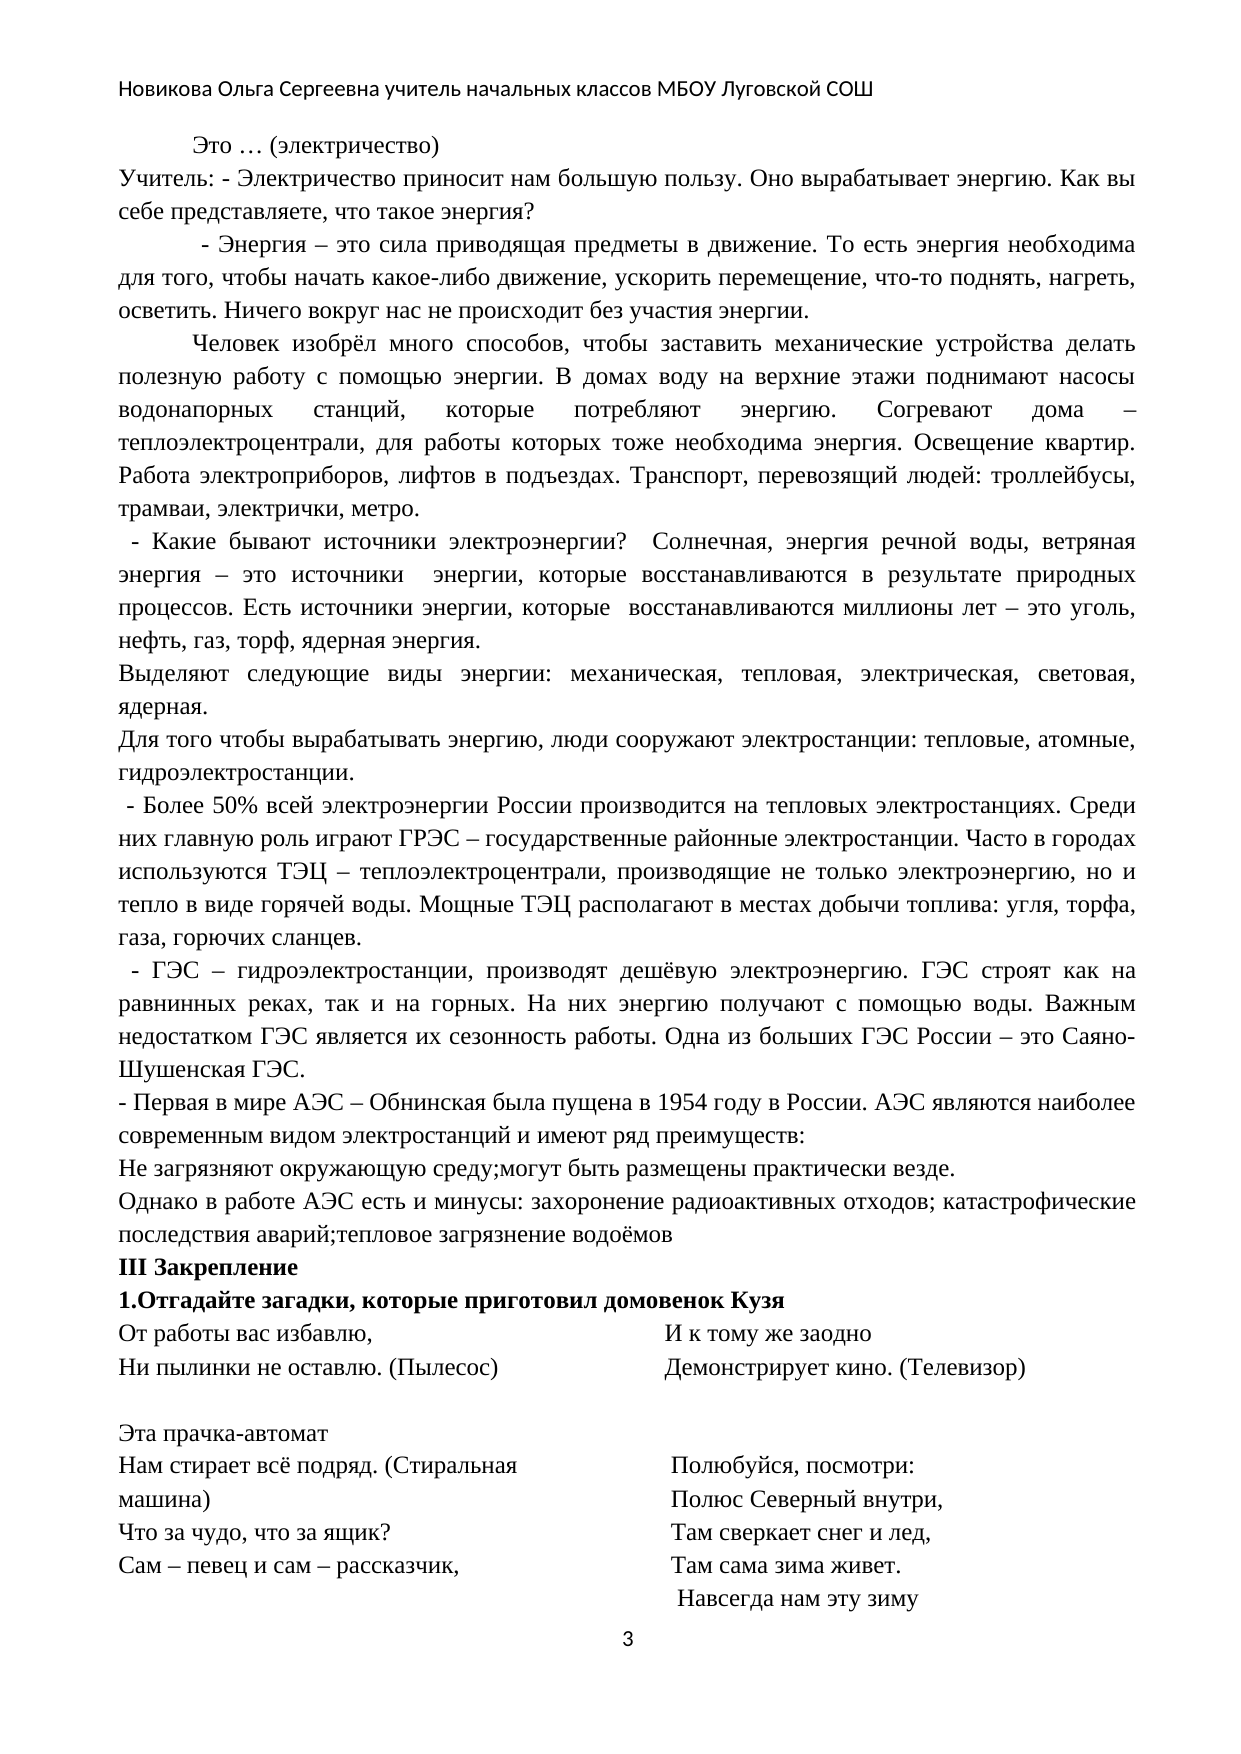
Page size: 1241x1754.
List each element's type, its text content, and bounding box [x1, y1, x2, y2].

text Человек изобрёл много способов, чтобы заставить механические устройства делать полезную работу с помощью энергии. В домах воду на верхние этажи поднимают насосы водонапорных станций, которые потребляют энергию. Согревают дома – теплоэлектроцентрали, для работы которых тоже необходима энергия. Освещение квартир. Работа электроприборов, лифтов в подъездах. Транспорт, перевозящий людей: троллейбусы, трамваи, электрички, метро. [118, 328, 1137, 522]
text - ГЭС – гидроэлектростанции, производят дешёвую электроэнергию. ГЭС строят как на равнинных реках, так и на горных. На них энергию получают с помощью воды. Важным недостатком ГЭС является их сезонность работы. Одна из больших ГЭС России – это Саяно-Шушенская ГЭС. [118, 955, 1137, 1083]
text Полюс Северный внутри, [664, 1484, 1137, 1512]
text Однако в работе АЭС есть и минусы: захоронение радиоактивных отходов; катастрофические последствия аварий;тепловое загрязнение водоёмов [118, 1186, 1137, 1248]
text Там сама зима живет. [664, 1550, 1137, 1578]
text - Первая в мире АЭС – Обнинская была пущена в 1954 году в России. АЭС являются наиболее современным видом электростанций и имеют ряд преимуществ: [118, 1087, 1137, 1149]
text III Закрепление [118, 1252, 1137, 1281]
text Для того чтобы вырабатывать энергию, люди сооружают электростанции: тепловые, атомные, гидроэлектростанции. [118, 724, 1137, 786]
text Выделяют следующие виды энергии: механическая, тепловая, электрическая, световая, ядерная. [118, 658, 1137, 720]
text Это … (электричество) [118, 130, 1137, 158]
text Ни пылинки не оставлю. (Пылесос) [118, 1352, 591, 1380]
text Там сверкает снег и лед, [664, 1517, 1137, 1545]
text Эта прачка-автомат [118, 1418, 591, 1446]
text - Какие бывают источники электроэнергии? Солнечная, энергия речной воды, ветряная энергия – это источники энергии, которые восстанавливаются в результате природных процессов. Есть источники энергии, которые восстанавливаются миллионы лет – это уголь, нефть, газ, торф, ядерная энергия. [118, 526, 1137, 654]
text - Более 50% всей электроэнергии России производится на тепловых электростанциях. Среди них главную роль играют ГРЭС – государственные районные электростанции. Часто в городах используются ТЭЦ – теплоэлектроцентрали, производящие не только электроэнергию, но и тепло в виде горячей воды. Мощные ТЭЦ располагают в местах добычи топлива: угля, торфа, газа, горючих сланцев. [118, 790, 1137, 951]
text Навсегда нам эту зиму [664, 1583, 1137, 1611]
text Что за чудо, что за ящик? Сам – певец и сам – рассказчик, И к тому же заодно Демонстрирует кино. (Телевизор) [118, 1517, 591, 1578]
text - Энергия – это сила приводящая предметы в движение. То есть энергия необходима для того, чтобы начать какое-либо движение, ускорить перемещение, что-то поднять, нагреть, осветить. Ничего вокруг нас не происходит без участия энергии. [118, 229, 1137, 324]
text Учитель: - Электричество приносит нам большую пользу. Оно вырабатывает энергию. Как вы себе представляете, что такое энергия? [118, 163, 1137, 224]
text Что за чудо, что за ящик? Сам – певец и сам – рассказчик, И к тому же заодно Демонстрирует кино. (Телевизор) [664, 1318, 1137, 1380]
text От работы вас избавлю, [118, 1318, 591, 1347]
text Полюбуйся, посмотри: [664, 1451, 1137, 1479]
text Не загрязняют окружающую среду;могут быть размещены практически везде. [118, 1153, 1137, 1182]
text 1.Отгадайте загадки, которые приготовил домовенок Кузя [118, 1286, 1137, 1314]
text Нам стирает всё подряд. (Стиральная машина) [118, 1451, 591, 1512]
